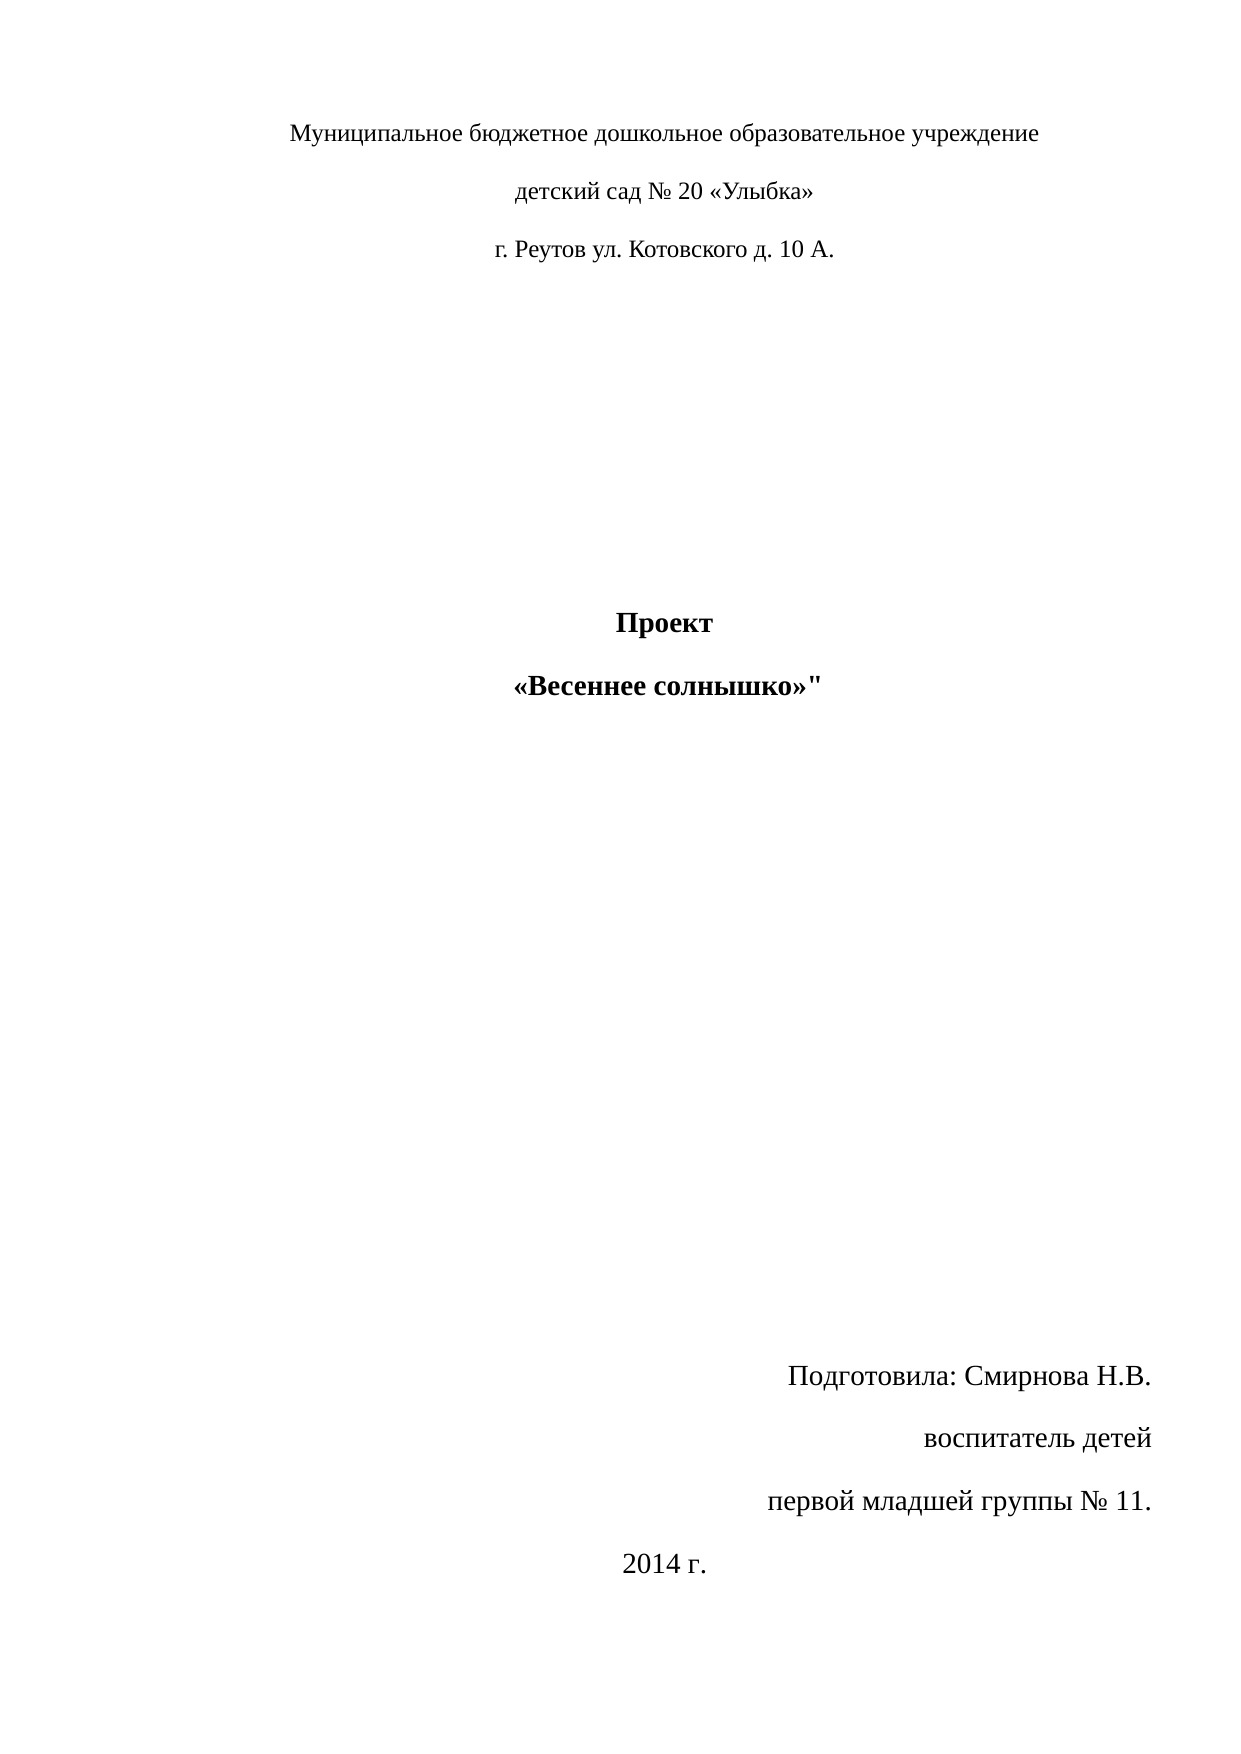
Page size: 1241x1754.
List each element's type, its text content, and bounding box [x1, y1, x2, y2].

text «Весеннее солнышко»" [177, 668, 1152, 702]
text детский сад № 20 «Улыбка» [177, 176, 1152, 205]
text г. Реутов ул. Котовского д. 10 А. [177, 234, 1152, 263]
text Муниципальное бюджетное дошкольное образовательное учреждение [177, 118, 1152, 147]
text Проект [177, 605, 1152, 639]
text Подготовила: Смирнова Н.В. [177, 1358, 1152, 1391]
text первой младшей группы № 11. [177, 1483, 1152, 1517]
text 2014 г. [177, 1546, 1152, 1579]
text воспитатель детей [177, 1421, 1152, 1454]
